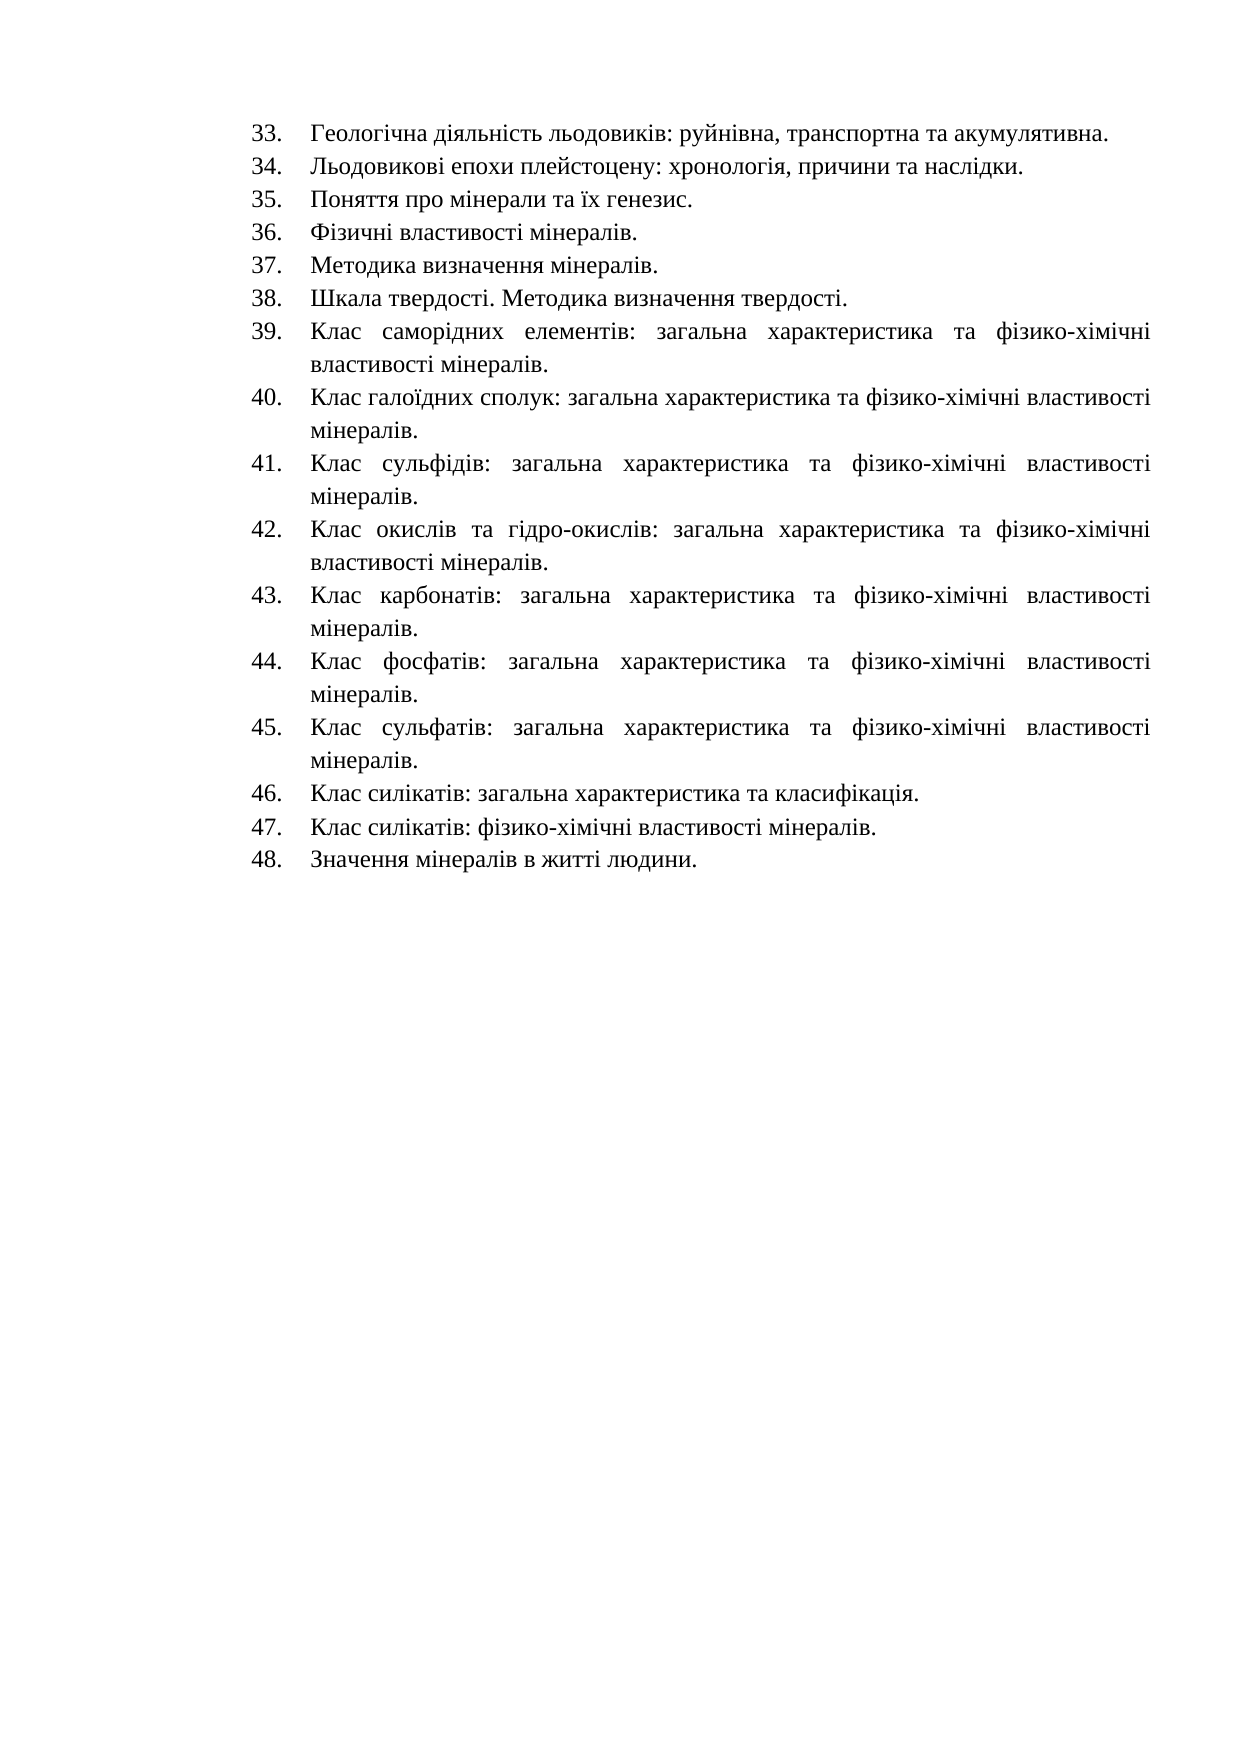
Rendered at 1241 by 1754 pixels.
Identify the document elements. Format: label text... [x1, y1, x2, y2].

list Клас силікатів: фізико-хімічні властивості мінералів. [251, 812, 1152, 840]
list Шкала твердості. Методика визначення твердості. [251, 283, 1152, 312]
list Клас галоїдних сполук: загальна характеристика та фізико-хімічні властивості мінералів. [251, 382, 1152, 444]
list Клас саморідних елементів: загальна характеристика та фізико-хімічні властивості мінералів. [251, 316, 1152, 378]
list Клас сульфідів: загальна характеристика та фізико-хімічні властивості мінералів. [251, 448, 1152, 510]
list Клас окислів та гідро-окислів: загальна характеристика та фізико-хімічні властивості мінералів. [251, 514, 1152, 576]
list Клас сульфатів: загальна характеристика та фізико-хімічні властивості мінералів. [251, 712, 1152, 774]
list Методика визначення мінералів. [251, 250, 1152, 279]
list Поняття про мінерали та їх генезис. [251, 184, 1152, 213]
list Клас фосфатів: загальна характеристика та фізико-хімічні властивості мінералів. [251, 646, 1152, 708]
list Геологічна діяльність льодовиків: руйнівна, транспортна та акумулятивна. [251, 118, 1152, 147]
list Клас силікатів: загальна характеристика та класифікація. [251, 778, 1152, 807]
list Значення мінералів в житті людини. [251, 844, 1152, 873]
list Льодовикові епохи плейстоцену: хронологія, причини та наслідки. [251, 151, 1152, 180]
list Фізичні властивості мінералів. [251, 217, 1152, 246]
list Клас карбонатів: загальна характеристика та фізико-хімічні властивості мінералів. [251, 580, 1152, 642]
